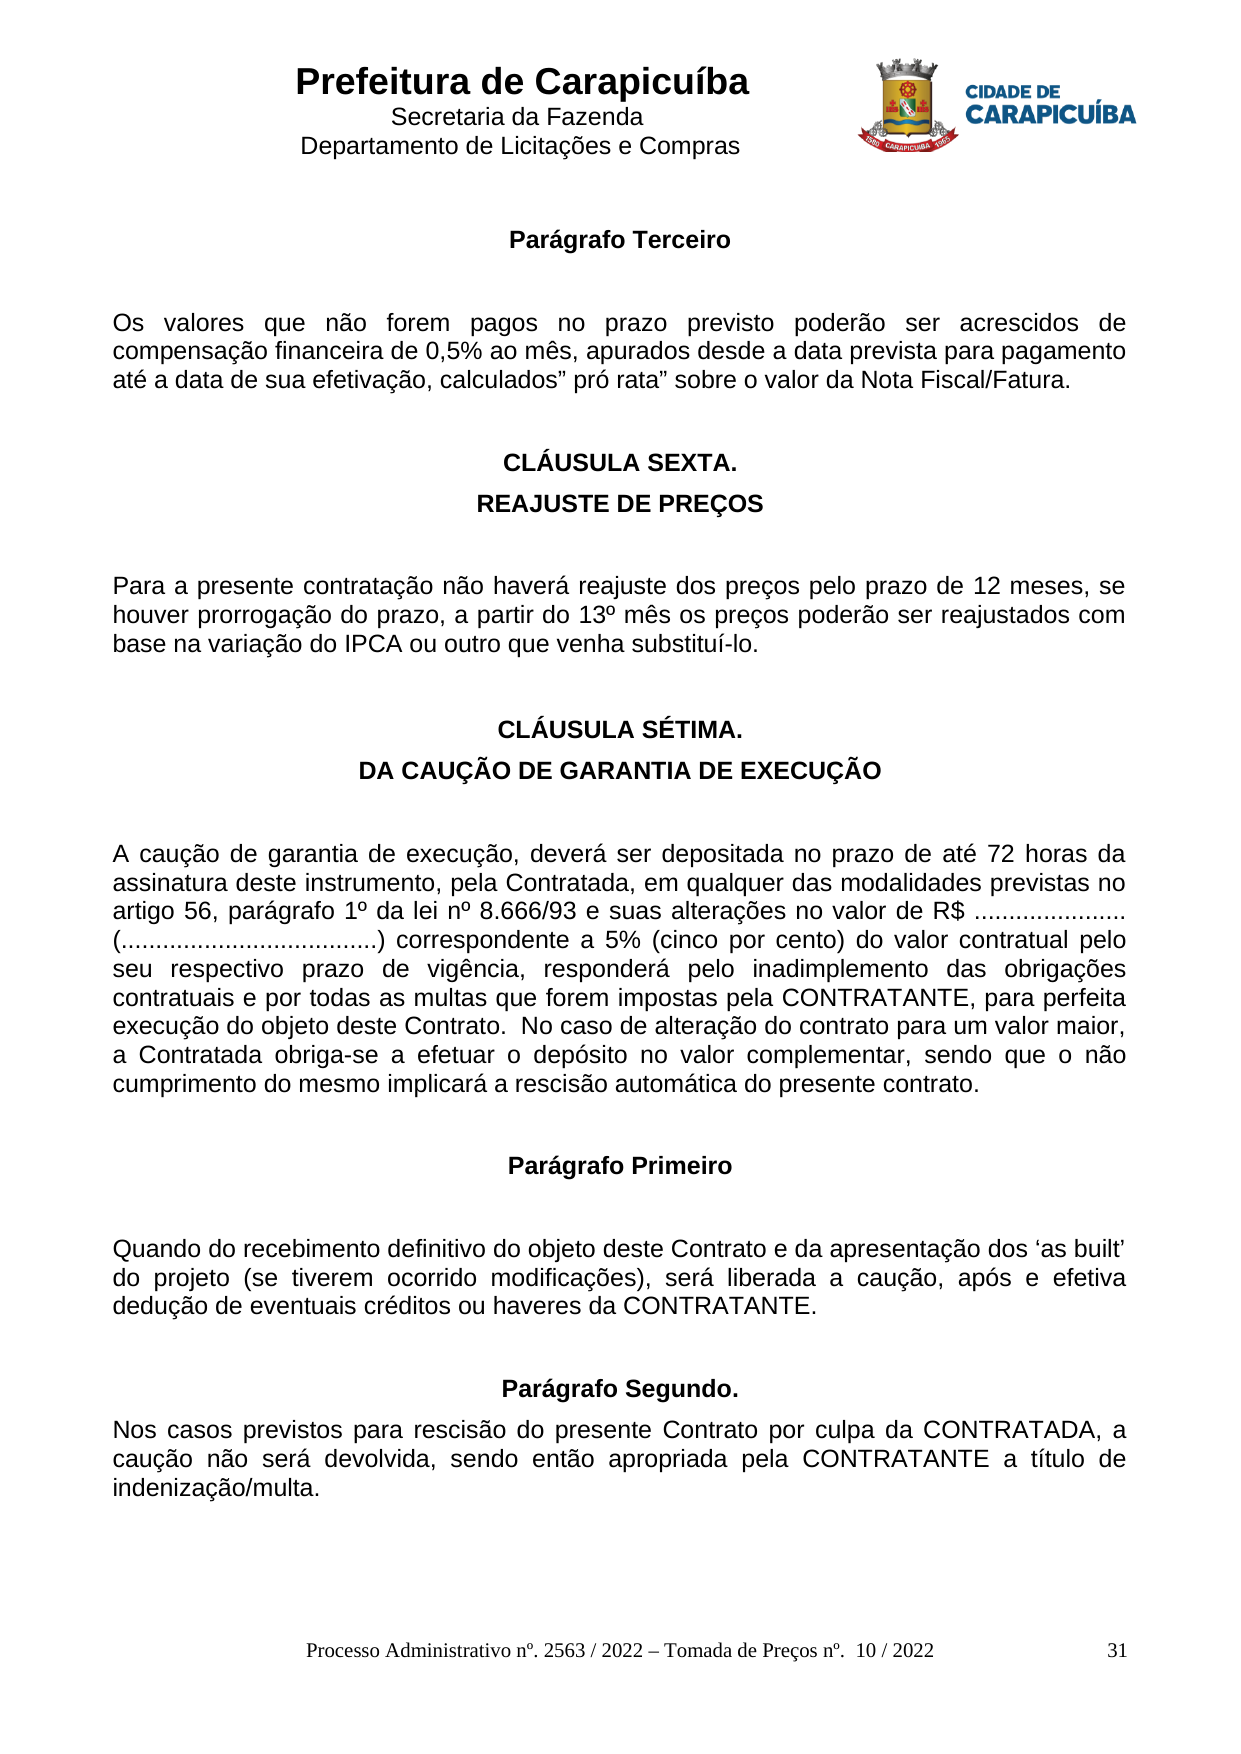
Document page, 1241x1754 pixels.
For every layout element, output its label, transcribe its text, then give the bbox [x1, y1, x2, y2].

text CLÁUSULA SÉTIMA. [112, 715, 1128, 744]
text Parágrafo Primeiro [112, 1151, 1128, 1180]
text Parágrafo Terceiro [112, 225, 1128, 254]
text CLÁUSULA SEXTA. [112, 447, 1128, 476]
text Os valores que não forem pagos no prazo previsto poderão ser acrescidos de compensação financeira de 0,5% ao mês, apurados desde a data prevista para pagamento até a data de sua efetivação, calculados” pró rata” sobre o valor da Nota Fiscal/Fatura. [112, 307, 1128, 394]
text A caução de garantia de execução, deverá ser depositada no prazo de até 72 horas da assinatura deste instrumento, pela Contratada, em qualquer das modalidades previstas no artigo 56, parágrafo 1º da lei nº 8.666/93 e suas alterações no valor de R$ ...................... (.....................................) correspondente a 5% (cinco por cento) do valor contratual pelo seu respectivo prazo de vigência, responderá pelo inadimplemento das obrigações contratuais e por todas as multas que forem impostas pela CONTRATANTE, para perfeita execução do objeto deste Contrato. No caso de alteração do contrato para um valor maior, a Contratada obriga-se a efetuar o depósito no valor complementar, sendo que o não cumprimento do mesmo implicará a rescisão automática do presente contrato. [112, 839, 1128, 1097]
text Para a presente contratação não haverá reajuste dos preços pelo prazo de 12 meses, se houver prorrogação do prazo, a partir do 13º mês os preços poderão ser reajustados com base na variação do IPCA ou outro que venha substituí-lo. [112, 571, 1128, 657]
text Nos casos previstos para rescisão do presente Contrato por culpa da CONTRATADA, a caução não será devolvida, sendo então apropriada pela CONTRATANTE a título de indenização/multa. [112, 1415, 1128, 1501]
text Quando do recebimento definitivo do objeto deste Contrato e da apresentação dos ‘as built’ do projeto (se tiverem ocorrido modificações), será liberada a caução, após e efetiva dedução de eventuais créditos ou haveres da CONTRATANTE. [112, 1234, 1128, 1320]
picture [857, 57, 1139, 152]
text DA CAUÇÃO DE GARANTIA DE EXECUÇÃO [112, 756, 1128, 785]
text Parágrafo Segundo. [112, 1374, 1128, 1402]
text REAJUSTE DE PREÇOS [112, 489, 1128, 517]
